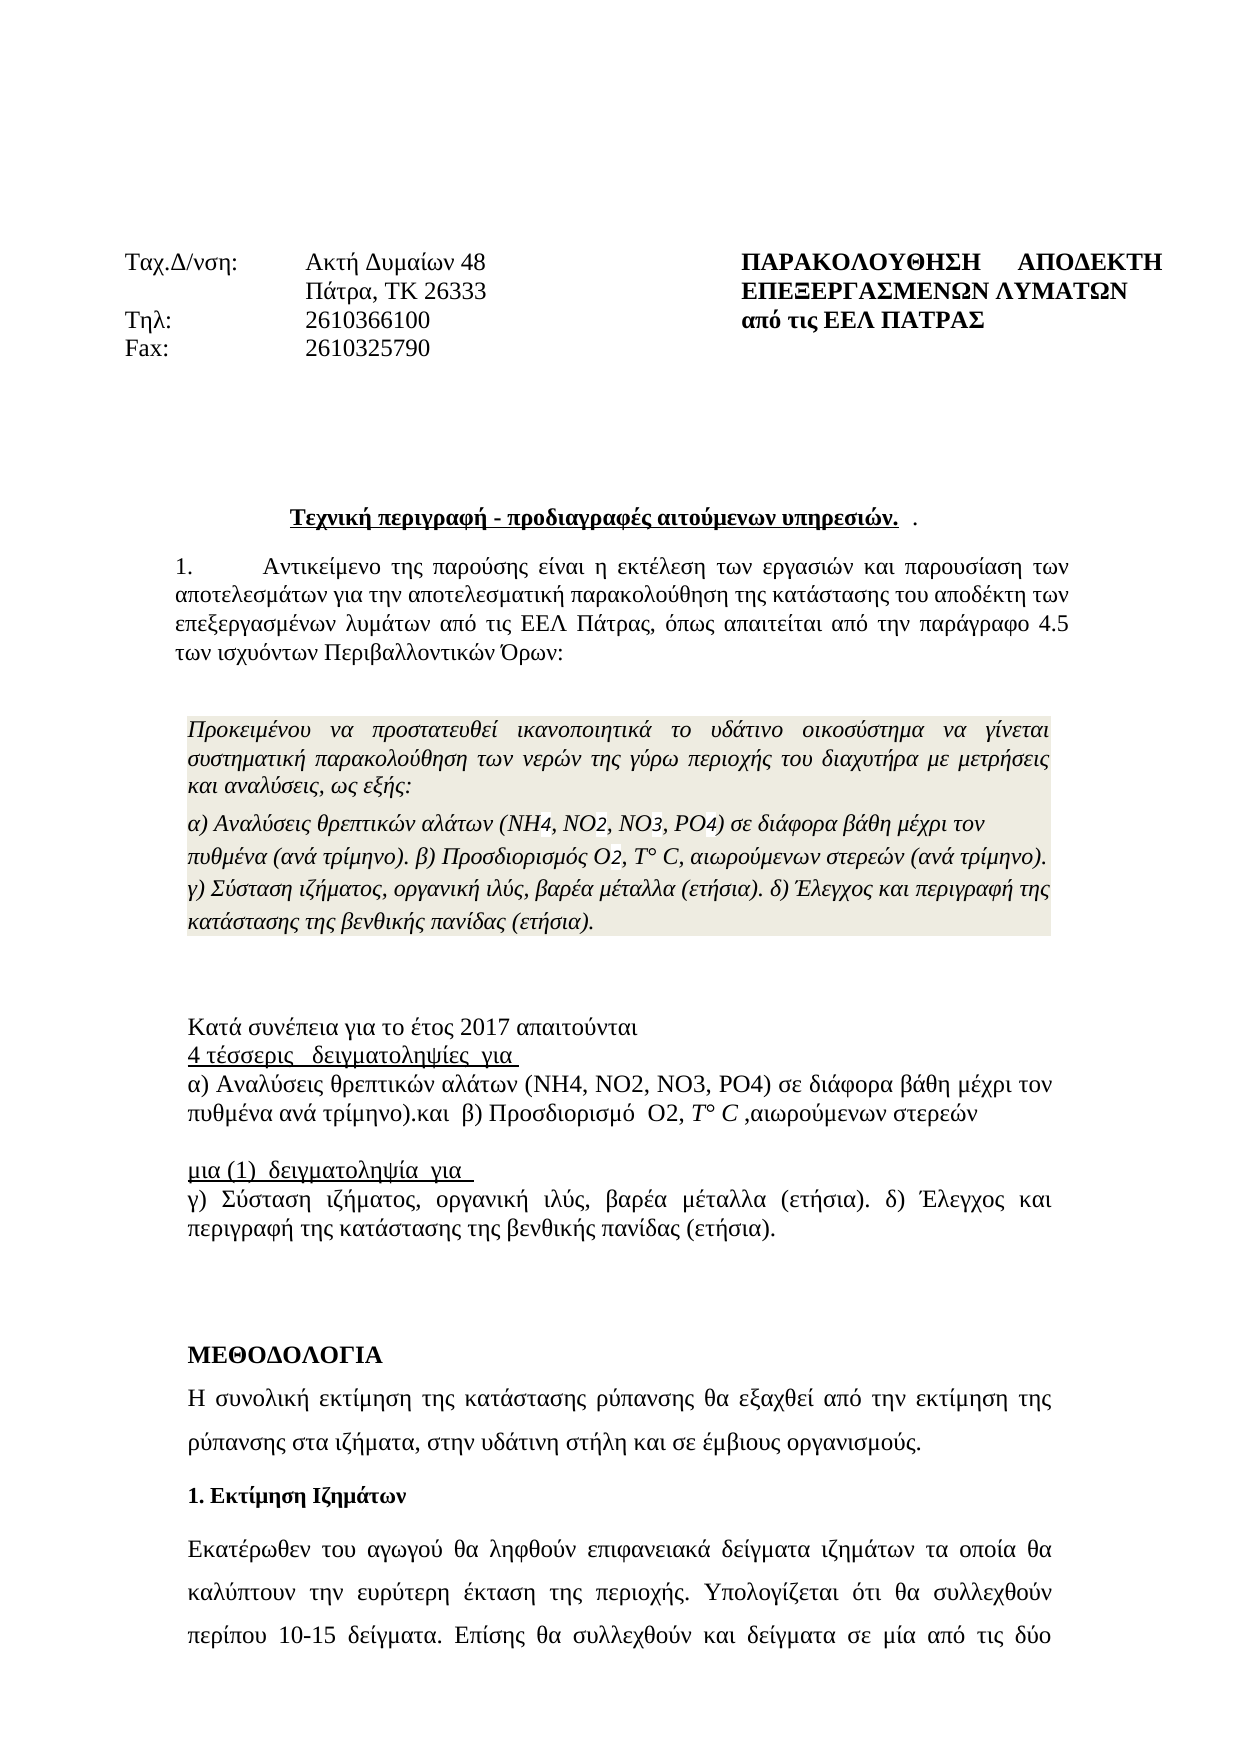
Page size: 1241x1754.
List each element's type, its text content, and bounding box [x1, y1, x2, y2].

text γ) Σύσταση ιζήματος, οργανική ιλύς, βαρέα μέταλλα (ετήσια). δ) Έλεγχος και περιγραφή της κατάστασης της βενθικής πανίδας (ετήσια). [187, 1184, 1053, 1242]
text ΜΕΘΟΔΟΛΟΓΙΑ [187, 1340, 1053, 1369]
text Προκειμένου να προστατευθεί ικανοποιητικά το υδάτινο οικοσύστημα να γίνεται συστηματική παρακολούθηση των νερών της γύρω περιοχής του διαχυτήρα με μετρήσεις και αναλύσεις, ως εξής: [187, 716, 1051, 799]
text 1. Εκτίμηση Ιζημάτων [187, 1482, 1053, 1509]
text μια (1) δειγματοληψία για [187, 1155, 1053, 1184]
text Κατά συνέπεια για το έτος 2017 απαιτούνται [187, 1012, 1053, 1040]
text Τεχνική περιγραφή - προδιαγραφές αιτούμενων υπηρεσιών. . [225, 506, 986, 530]
list Αντικείμενο της παρούσης είναι η εκτέλεση των εργασιών και παρουσίαση των αποτελεσμάτων για την αποτελεσματική παρακολούθηση της κατάστασης του αποδέκτη των επεξεργασμένων λυμάτων από τις ΕΕΛ Πάτρας, όπως απαιτείται από την παράγραφο 4.5 των ισχυόντων Περιβαλλοντικών Όρων: [175, 552, 1070, 666]
text Η συνολική εκτίμηση της κατάστασης ρύπανσης θα εξαχθεί από την εκτίμηση της ρύπανσης στα ιζήματα, στην υδάτινη στήλη και σε έμβιους οργανισμούς. [187, 1383, 1053, 1455]
text 4 τέσσερις δειγματοληψίες για [187, 1040, 1053, 1069]
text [187, 1534, 1053, 1649]
table_header ΠΑΡΑΚΟΛΟΥΘΗΣΗ ΑΠΟΔΕΚΤΗ ΕΠΕΞΕΡΓΑΣΜΕΝΩΝ ΛΥΜΑΤΩΝ από τις ΕΕΛ ΠΑΤΡΑΣ [685, 247, 1171, 420]
table_header Ταχ.Δ/νση: Ακτή Δυμαίων 48 Πάτρα, ΤΚ 26333 Τηλ: 2610366100 Fax: 2610325790 [69, 247, 685, 420]
text α) Αναλύσεις θρεπτικών αλάτων (NH4, NO2, NO3, PO4) σε διάφορα βάθη μέχρι τον πυθμένα ανά τρίμηνο).και β) Προσδιορισμό Ο2, Τ° C ,αιωρούμενων στερεών [187, 1069, 1053, 1127]
text α) Αναλύσεις θρεπτικών αλάτων (NH4, NO2, NO3, PO4) σε διάφορα βάθη μέχρι τον πυθμένα (ανά τρίμηνο). β) Προσδιορισμός Ο2, Τ° C, αιωρούμενων στερεών (ανά τρίμηνο). γ) Σύσταση ιζήματος, οργανική ιλύς, βαρέα μέταλλα (ετήσια). δ) Έλεγχος και περιγραφή της κατάστασης της βενθικής πανίδας (ετήσια). [187, 806, 1051, 936]
